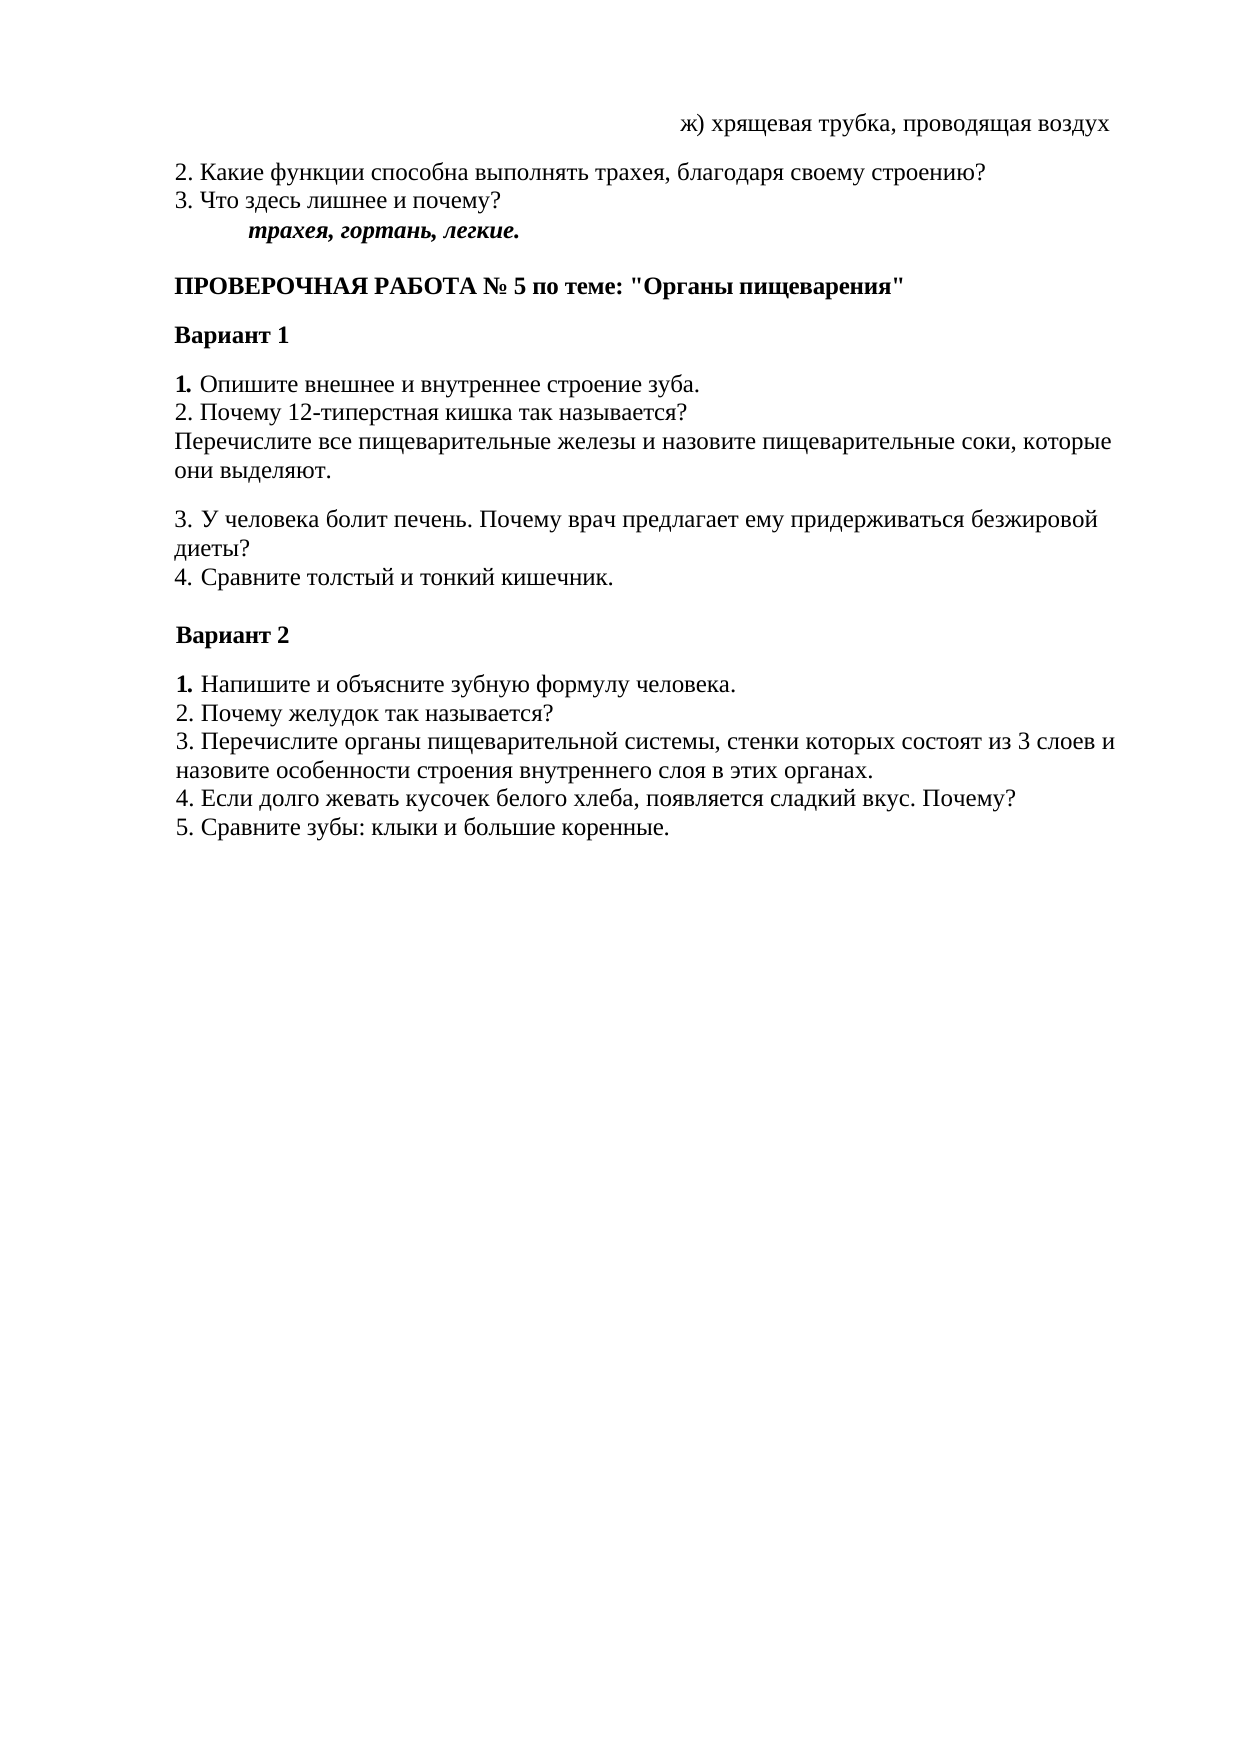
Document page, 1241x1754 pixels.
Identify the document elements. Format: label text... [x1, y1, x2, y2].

list Какие функции способна выполнять трахея, благодаря своему строению? [174, 158, 1203, 186]
list Напишите и объясните зубную формулу человека. [176, 669, 1203, 698]
list Почему 12-типерстная кишка так называется? [174, 398, 1203, 426]
text Вариант 2 [176, 620, 1203, 649]
list Сравните толстый и тонкий кишечник. [174, 563, 1203, 592]
list Опишите внешнее и внутреннее строение зуба. [174, 370, 1203, 398]
text трахея, гортань, легкие. [248, 215, 1203, 244]
list Почему желудок так называется? [176, 698, 1203, 727]
text Вариант 1 [174, 321, 1203, 349]
text Перечислите все пищеварительные железы и назовите пищеварительные соки, которые они выделяют. [174, 426, 1155, 484]
list У человека болит печень. Почему врач предлагает ему придерживаться безжировой диеты? [174, 505, 1155, 563]
text ПРОВЕРОЧНАЯ РАБОТА № 5 по теме: "Органы пищеварения" [174, 272, 1203, 300]
list Сравните зубы: клыки и большие коренные. [176, 813, 1203, 841]
list Если долго жевать кусочек белого хлеба, появляется сладкий вкус. Почему? [176, 784, 1203, 812]
text ж) хрящевая трубка, проводящая воздух [680, 108, 1203, 137]
list Что здесь лишнее и почему? [174, 186, 1203, 215]
list Перечислите органы пищеварительной системы, стенки которых состоят из 3 слоев и назовите особенности строения внутреннего слоя в этих органах. [176, 727, 1155, 784]
